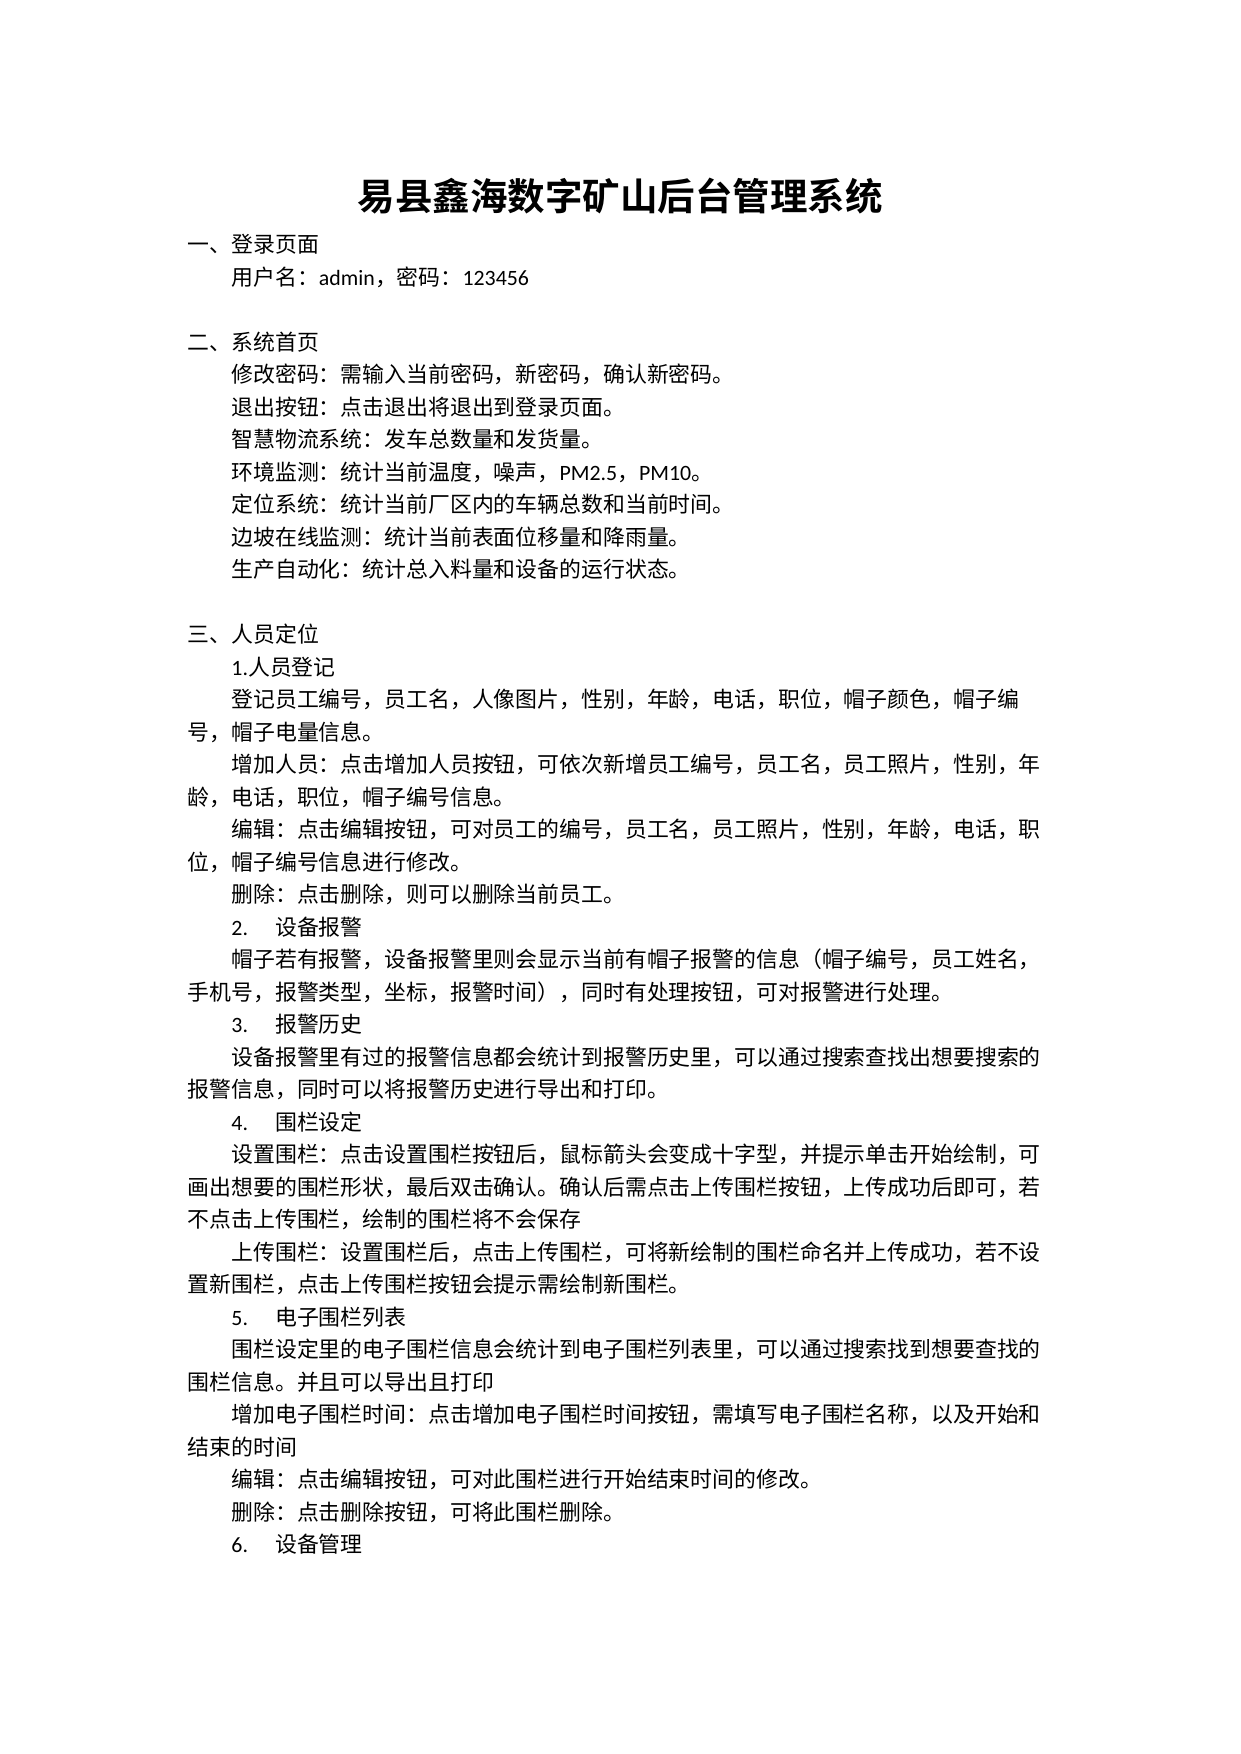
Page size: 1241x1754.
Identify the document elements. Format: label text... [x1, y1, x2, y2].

list 设备报警 [187, 909, 1053, 942]
list 1.人员登记 [187, 649, 1053, 682]
list 报警历史 [187, 1007, 1053, 1039]
list 定位系统：统计当前厂区内的车辆总数和当前时间。 [187, 487, 1053, 519]
list 增加人员：点击增加人员按钮，可依次新增员工编号，员工名，员工照片，性别，年龄，电话，职位，帽子编号信息。 [187, 747, 1053, 812]
list 登记员工编号，员工名，人像图片，性别，年龄，电话，职位，帽子颜色，帽子编号，帽子电量信息。 [187, 682, 1053, 747]
text 易县鑫海数字矿山后台管理系统 [187, 162, 1053, 227]
list 编辑：点击编辑按钮，可对员工的编号，员工名，员工照片，性别，年龄，电话，职位，帽子编号信息进行修改。 [187, 812, 1053, 877]
list 用户名：admin，密码：123456 [187, 259, 1053, 292]
list 删除：点击删除按钮，可将此围栏删除。 [187, 1494, 1053, 1527]
list 帽子若有报警，设备报警里则会显示当前有帽子报警的信息（帽子编号，员工姓名，手机号，报警类型，坐标，报警时间），同时有处理按钮，可对报警进行处理。 [187, 942, 1053, 1007]
list 围栏设定里的电子围栏信息会统计到电子围栏列表里，可以通过搜索找到想要查找的围栏信息。并且可以导出且打印 [187, 1332, 1053, 1397]
list 退出按钮：点击退出将退出到登录页面。 [187, 389, 1053, 422]
list 智慧物流系统：发车总数量和发货量。 [187, 422, 1053, 454]
list 环境监测：统计当前温度，噪声，PM2.5，PM10。 [187, 454, 1053, 487]
list 登录页面 [187, 227, 1053, 259]
list 边坡在线监测：统计当前表面位移量和降雨量。 [187, 519, 1053, 552]
list 系统首页 [187, 324, 1053, 357]
list 电子围栏列表 [187, 1299, 1053, 1332]
list 编辑：点击编辑按钮，可对此围栏进行开始结束时间的修改。 [187, 1462, 1053, 1494]
list 删除：点击删除，则可以删除当前员工。 [187, 877, 1053, 909]
list 上传围栏：设置围栏后，点击上传围栏，可将新绘制的围栏命名并上传成功，若不设置新围栏，点击上传围栏按钮会提示需绘制新围栏。 [187, 1234, 1053, 1299]
list 增加电子围栏时间：点击增加电子围栏时间按钮，需填写电子围栏名称，以及开始和结束的时间 [187, 1397, 1053, 1462]
list 围栏设定 [187, 1104, 1053, 1137]
list 设备管理 [187, 1527, 1053, 1559]
list 修改密码：需输入当前密码，新密码，确认新密码。 [187, 357, 1053, 389]
list 设置围栏：点击设置围栏按钮后，鼠标箭头会变成十字型，并提示单击开始绘制，可画出想要的围栏形状，最后双击确认。确认后需点击上传围栏按钮，上传成功后即可，若不点击上传围栏，绘制的围栏将不会保存 [187, 1137, 1053, 1234]
list 人员定位 [187, 617, 1053, 649]
list 设备报警里有过的报警信息都会统计到报警历史里，可以通过搜索查找出想要搜索的报警信息，同时可以将报警历史进行导出和打印。 [187, 1039, 1053, 1104]
list 生产自动化：统计总入料量和设备的运行状态。 [187, 552, 1053, 584]
